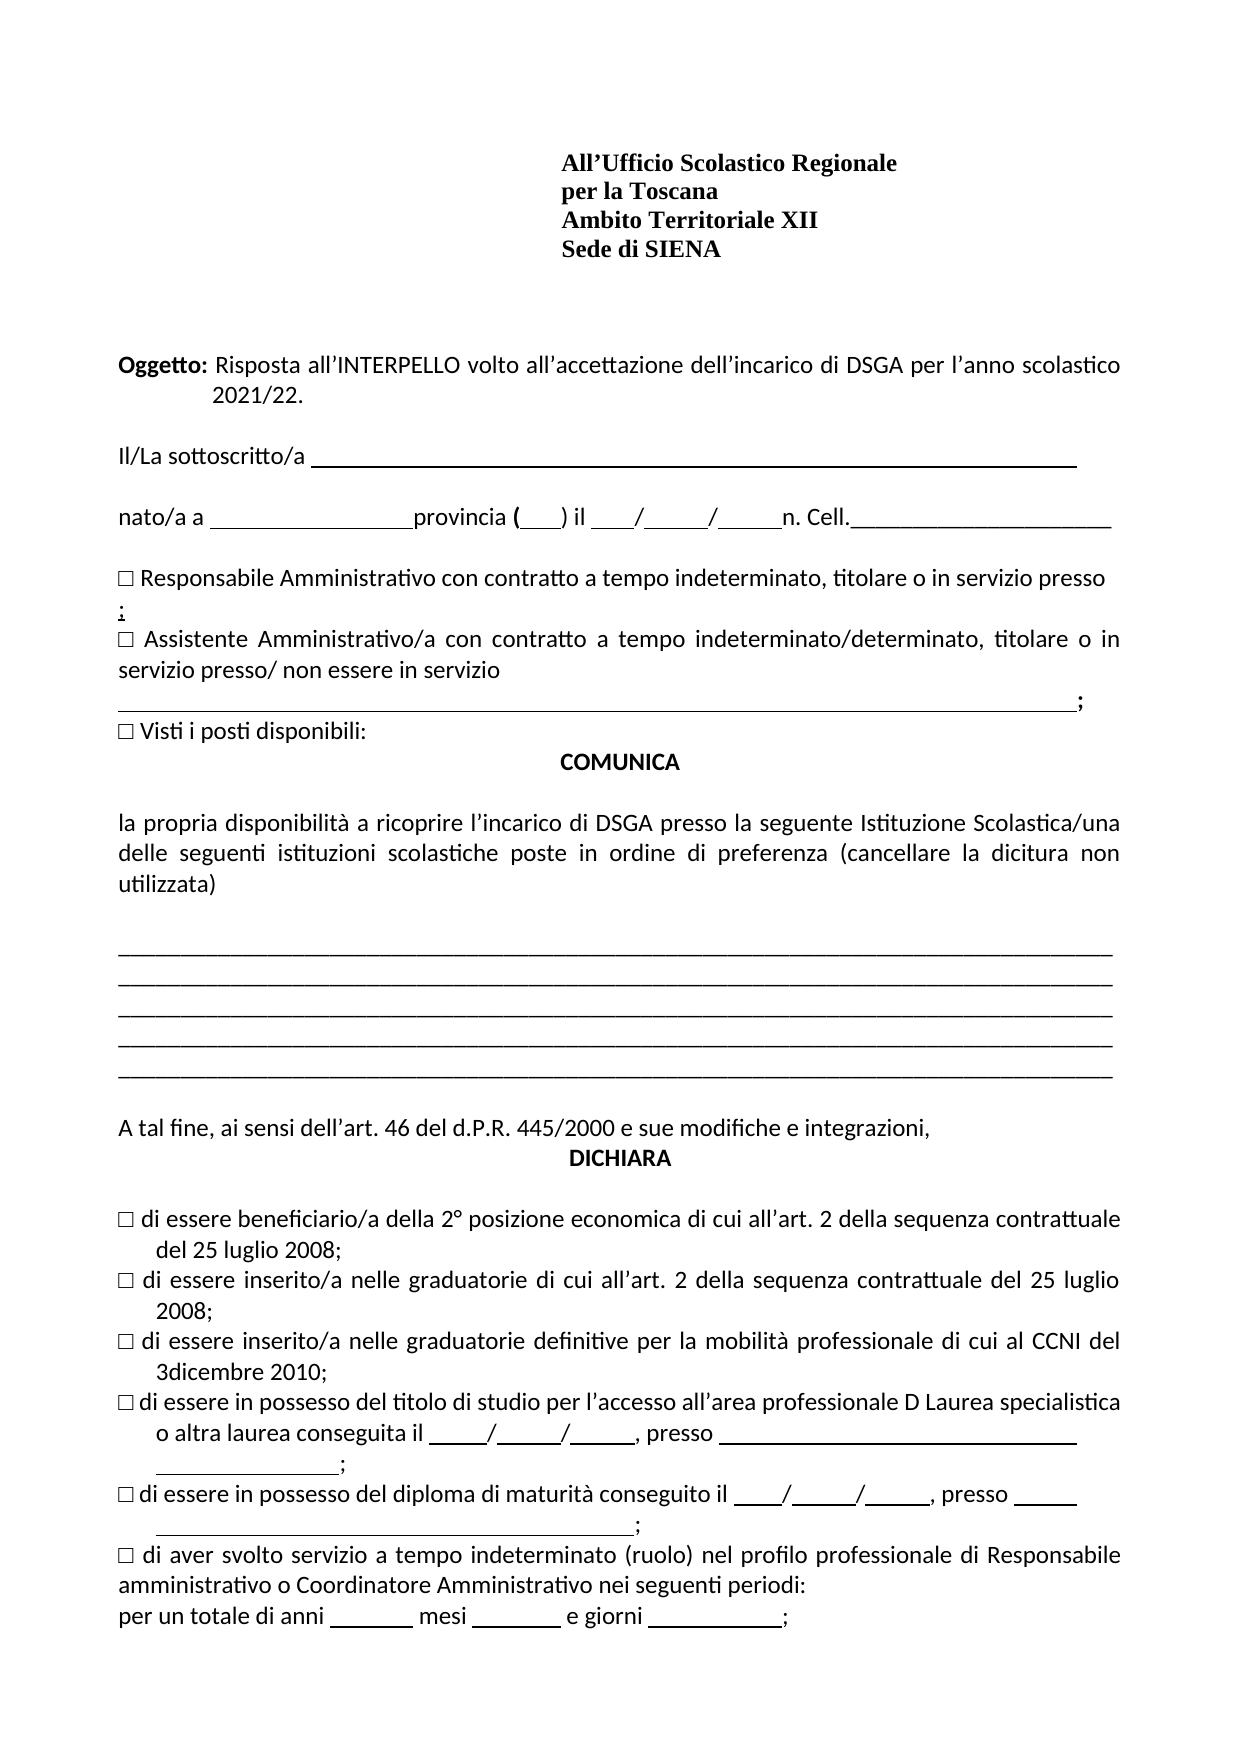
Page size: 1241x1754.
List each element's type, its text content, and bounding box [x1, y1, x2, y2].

text □ di essere inserito/a nelle graduatorie definitive per la mobilità professionale di cui al CCNI del 3dicembre 2010; [118, 1326, 1122, 1387]
text per la Toscana [561, 176, 1122, 205]
text la propria disponibilità a ricoprire l’incarico di DSGA presso la seguente Istituzione Scolastica/una delle seguenti istituzioni scolastiche poste in ordine di preferenza (cancellare la dicitura non utilizzata) [118, 807, 1122, 898]
text Oggetto: Risposta all’INTERPELLO volto all’accettazione dell’incarico di DSGA per l’anno scolastico 2021/22. [118, 349, 1122, 410]
text Il/La sottoscritto/a [118, 440, 1122, 471]
text □ Visti i posti disponibili: [118, 715, 1122, 746]
text □ Responsabile Amministrativo con contratto a tempo indeterminato, titolare o in servizio presso [118, 562, 1122, 593]
text □ di essere in possesso del diploma di maturità conseguito il / / , presso ; [118, 1478, 1122, 1539]
text □ di essere in possesso del titolo di studio per l’accesso all’area professionale D Laurea specialistica o altra laurea conseguita il / / , presso ; [118, 1387, 1122, 1478]
text A tal fine, ai sensi dell’art. 46 del d.P.R. 445/2000 e sue modifiche e integrazioni, [118, 1112, 1122, 1142]
text Sede di SIENA [561, 234, 1122, 263]
text □ di essere beneficiario/a della 2° posizione economica di cui all’art. 2 della sequenza contrattuale del 25 luglio 2008; [118, 1203, 1122, 1264]
text DICHIARA [118, 1142, 1122, 1173]
text nato/a a provincia ( ) il / / n. Cell._____________________ [118, 501, 1122, 532]
text COMUNICA [118, 746, 1122, 776]
text ; [118, 593, 1122, 623]
text □ di aver svolto servizio a tempo indeterminato (ruolo) nel profilo professionale di Responsabile amministrativo o Coordinatore Amministrativo nei seguenti periodi: [118, 1539, 1122, 1600]
text □ di essere inserito/a nelle graduatorie di cui all’art. 2 della sequenza contrattuale del 25 luglio 2008; [118, 1264, 1122, 1326]
text ; [118, 684, 1122, 715]
text per un totale di anni mesi e giorni ; [118, 1600, 1122, 1631]
text All’Ufficio Scolastico Regionale [561, 148, 1122, 176]
text Ambito Territoriale XII [561, 205, 1122, 234]
text ________________________________________________________________________________________________________________________________________________________________________________________________________________________________________________________________________________________________________________________________________________________________________________________________________________ [118, 929, 1122, 1081]
text □ Assistente Amministrativo/a con contratto a tempo indeterminato/determinato, titolare o in servizio presso/ non essere in servizio [118, 623, 1122, 684]
